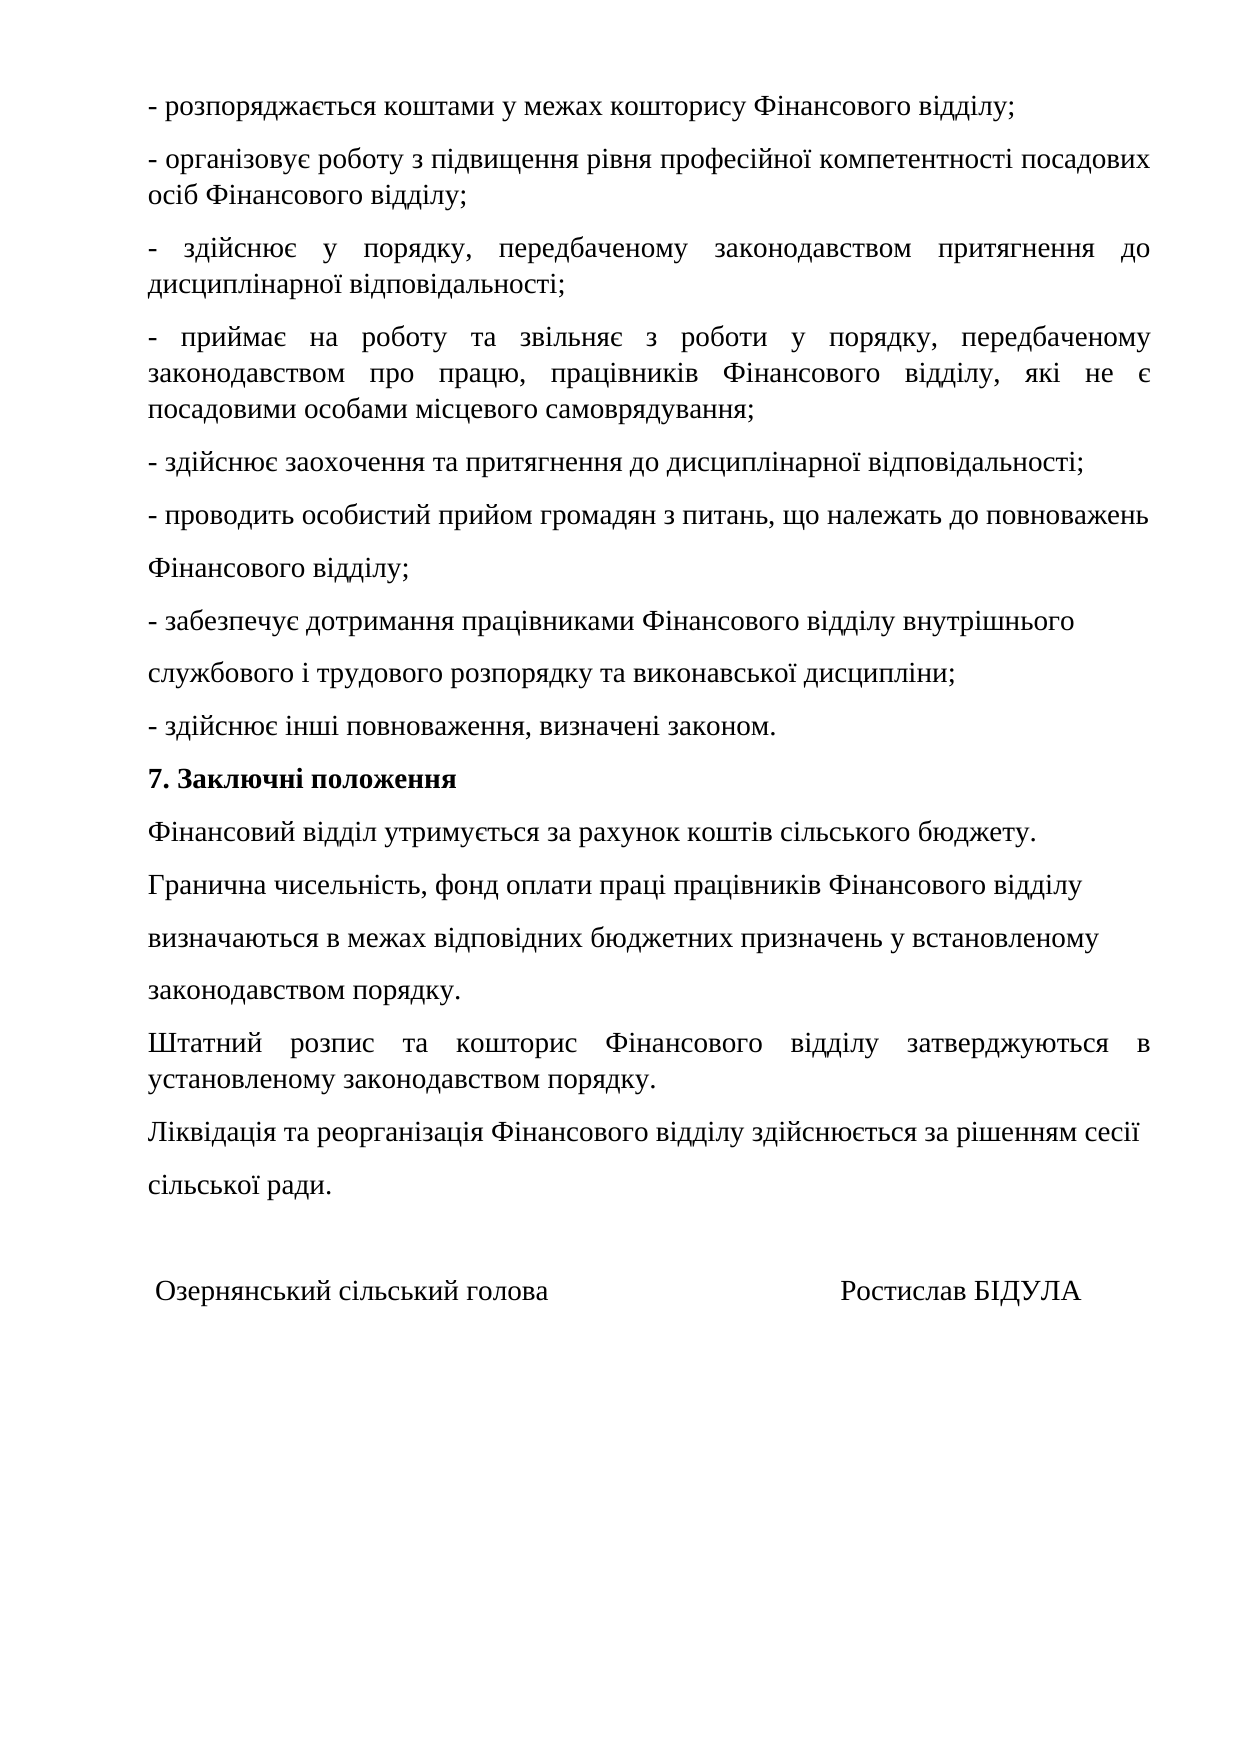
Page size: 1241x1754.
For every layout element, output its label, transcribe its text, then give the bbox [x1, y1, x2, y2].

text законодавством порядку. [148, 972, 1152, 1006]
text 7. Заключні положення [148, 761, 1152, 795]
text визначаються в межах відповідних бюджетних призначень у встановленому [148, 920, 1152, 953]
text - здійснює у порядку, передбаченому законодавством притягнення до дисциплінарної відповідальності; [148, 230, 1152, 300]
text - проводить особистий прийом громадян з питань, що належать до повноважень [148, 497, 1152, 531]
text Ліквідація та реорганізація Фінансового відділу здійснюється за рішенням сесії [148, 1114, 1152, 1148]
text Гранична чисельність, фонд оплати праці працівників Фінансового відділу [148, 867, 1152, 900]
text - розпоряджається коштами у межах кошторису Фінансового відділу; [148, 88, 1152, 122]
text сільської ради. [148, 1167, 1152, 1201]
text службового і трудового розпорядку та виконавської дисципліни; [148, 656, 1152, 689]
text - організовує роботу з підвищення рівня професійної компетентності посадових осіб Фінансового відділу; [148, 141, 1152, 211]
text - приймає на роботу та звільняє з роботи у порядку, передбаченому законодавством про працю, працівників Фінансового відділу, які не є посадовими особами місцевого самоврядування; [148, 319, 1152, 425]
text - здійснює інші повноваження, визначені законом. [148, 708, 1152, 742]
text - здійснює заохочення та притягнення до дисциплінарної відповідальності; [148, 444, 1152, 478]
text Штатний розпис та кошторис Фінансового відділу затверджуються в установленому законодавством порядку. [148, 1025, 1152, 1095]
text - забезпечує дотримання працівниками Фінансового відділу внутрішнього [148, 603, 1152, 636]
text Фінансового відділу; [148, 550, 1152, 583]
text Фінансовий відділ утримується за рахунок коштів сільського бюджету. [148, 814, 1152, 848]
text Озернянський сільський голова Ростислав БІДУЛА [148, 1273, 1152, 1306]
